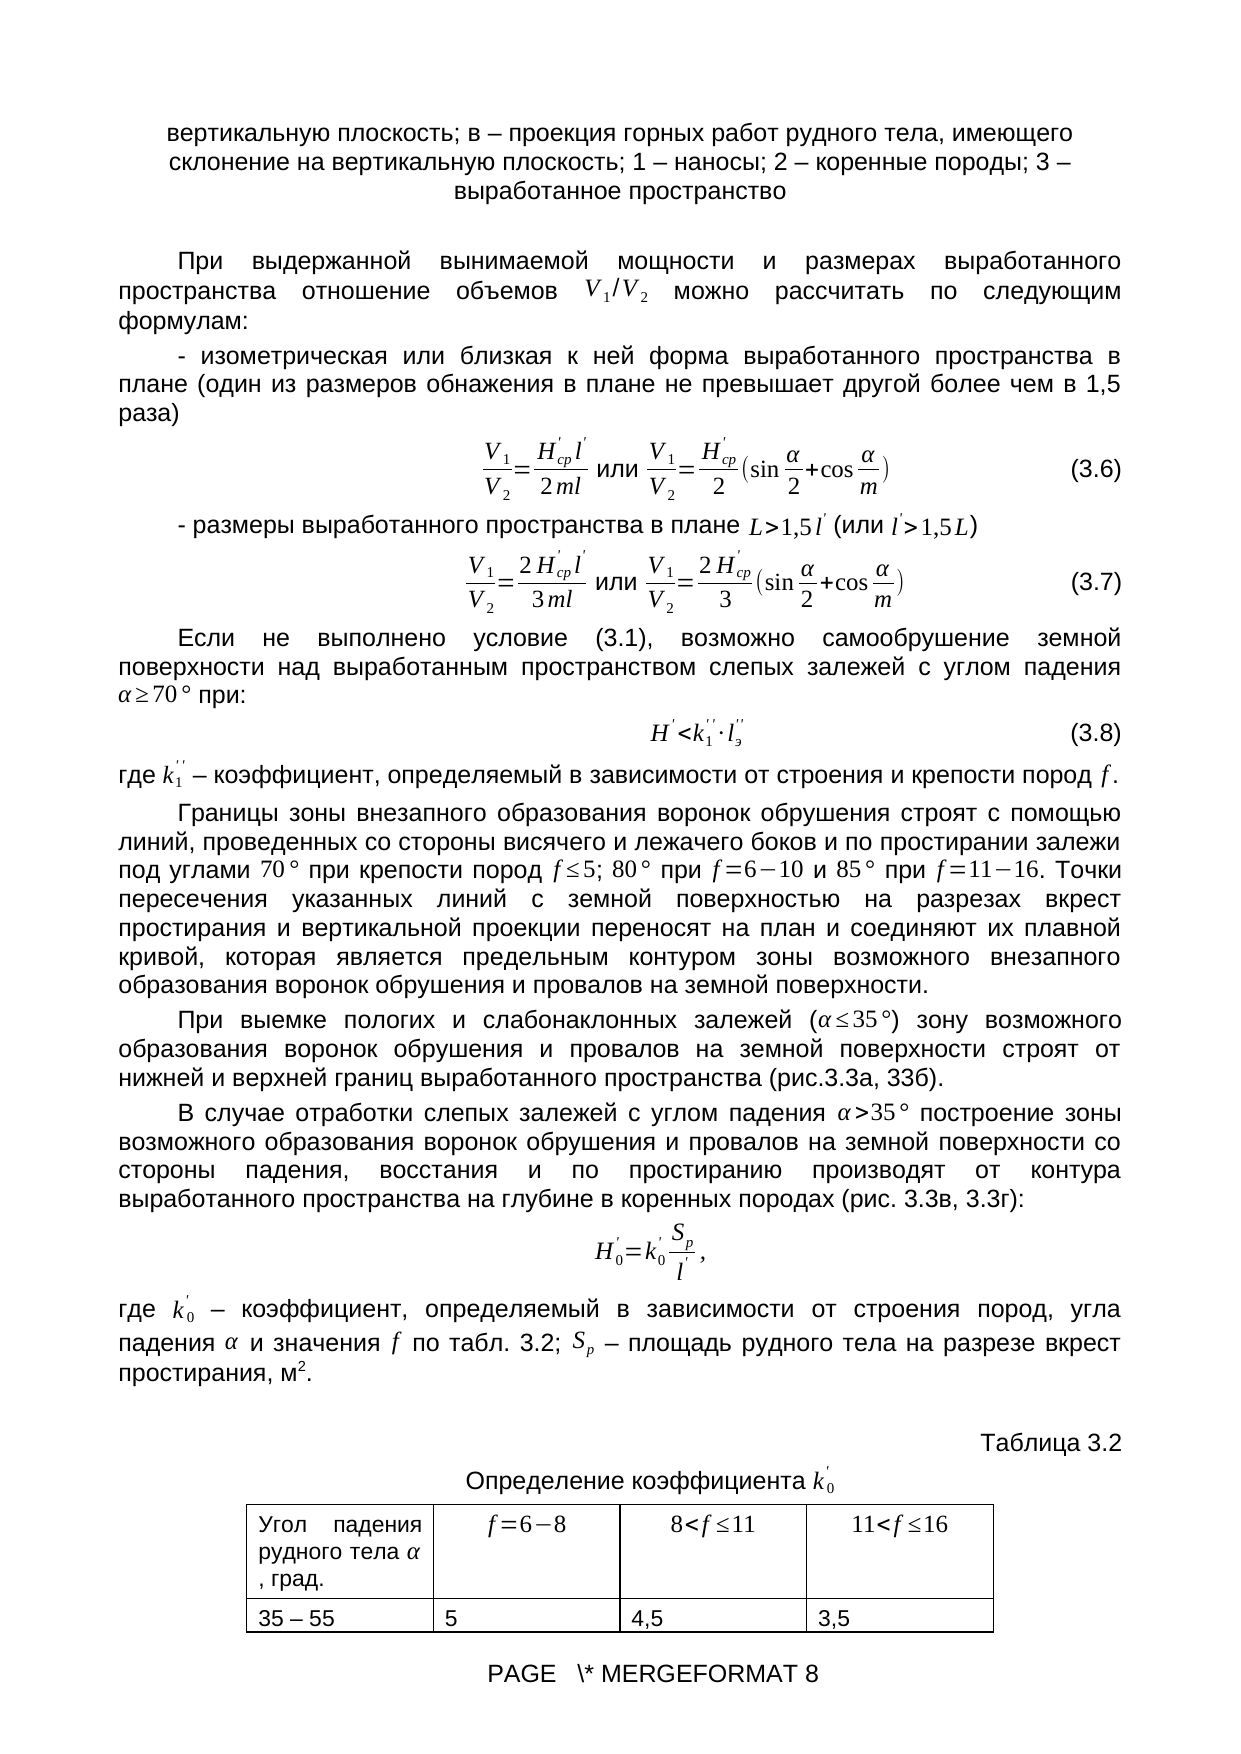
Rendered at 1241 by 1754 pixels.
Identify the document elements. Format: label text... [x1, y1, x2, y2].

text Границы зоны внезапного образования воронок обрушения строят с помощью линий, проведенных со стороны висячего и лежачего боков и по простирании залежи под углами при крепости пород ; при и при . Точки пересечения указанных линий с земной поверхностью на разрезах вкрест простирания и вертикальной проекции переносят на план и соединяют их плавной кривой, которая является предельным контуром зоны возможного внезапного образования воронок обрушения и провалов на земной поверхности. [118, 798, 1122, 999]
text где – коэффициент, определяемый в зависимости от строения пород, угла падения и значения по табл. 3.2; – площадь рудного тела на разрезе вкрест простирания, м2. [118, 1291, 1122, 1386]
text или (3.6) [118, 433, 1122, 503]
text Таблица 3.2 [118, 1428, 1122, 1456]
table_header Угол падения рудного тела , град. [247, 1505, 433, 1598]
table_cell 4,5 [621, 1599, 806, 1631]
table_header [807, 1505, 993, 1598]
text В случае отработки слепых залежей с углом падения построение зоны возможного образования воронок обрушения и провалов на земной поверхности со стороны падения, восстания и по простиранию производят от контура выработанного пространства на глубине в коренных породах (рис. 3.3в, 3.3г): [118, 1098, 1122, 1213]
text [118, 118, 1122, 204]
table_cell 35 – 55 [247, 1599, 433, 1631]
text (3.8) [118, 715, 1122, 750]
table_cell 5 [434, 1599, 619, 1631]
text где – коэффициент, определяемый в зависимости от строения и крепости пород . [118, 757, 1122, 791]
text При выдержанной вынимаемой мощности и размерах выработанного пространства отношение объемов можно рассчитать по следующим формулам: [118, 246, 1122, 334]
text - изометрическая или близкая к ней форма выработанного пространства в плане (один из размеров обнажения в плане не превышает другой более чем в 1,5 раза) [118, 341, 1122, 427]
text При выемке пологих и слабонаклонных залежей () зону возможного образования воронок обрушения и провалов на земной поверхности строят от нижней и верхней границ выработанного пространства (рис.3.3а, 33б). [118, 1005, 1122, 1091]
text или (3.7) [118, 547, 1122, 617]
table_header [621, 1505, 806, 1598]
text Если не выполнено условие (3.1), возможно самообрушение земной поверхности над выработанным пространством слепых залежей с углом падения при: [118, 623, 1122, 709]
text Определение коэффициента [118, 1463, 1122, 1498]
table_header [434, 1505, 619, 1598]
text - размеры выработанного пространства в плане (или ) [118, 509, 1122, 541]
table_cell 3,5 [807, 1599, 993, 1631]
